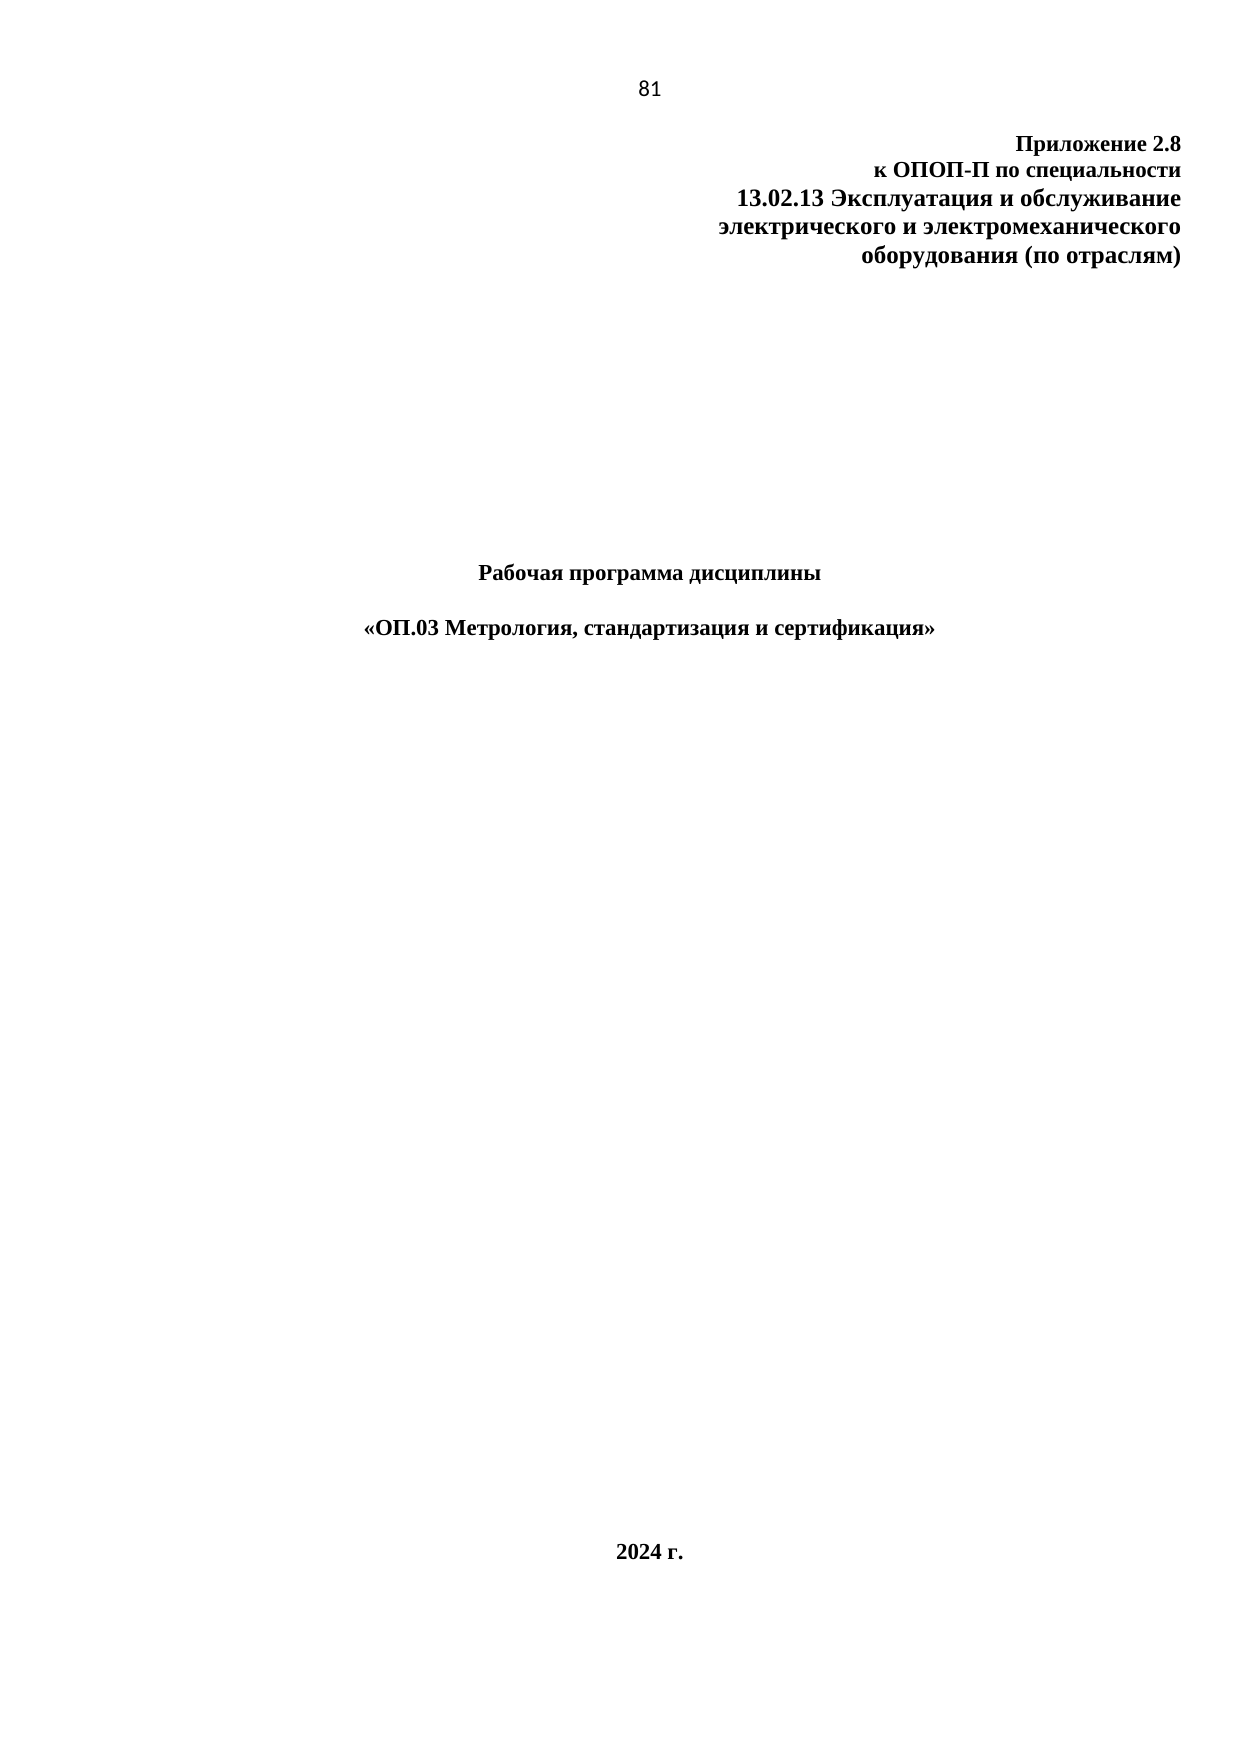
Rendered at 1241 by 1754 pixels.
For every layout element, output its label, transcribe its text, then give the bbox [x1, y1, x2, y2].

text оборудования (по отраслям) [118, 240, 1181, 269]
text 13.02.13 Эксплуатация и обслуживание [118, 183, 1181, 211]
text Рабочая программа дисциплины [118, 559, 1181, 585]
text электрического и электромеханического [118, 211, 1181, 240]
text к ОПОП-П по специальности [118, 156, 1181, 183]
subtitle «ОП.03 Метрология, стандартизация и сертификация» [118, 614, 1181, 641]
text Приложение 2.8 [118, 130, 1181, 156]
text 2024 г. [118, 1538, 1181, 1565]
